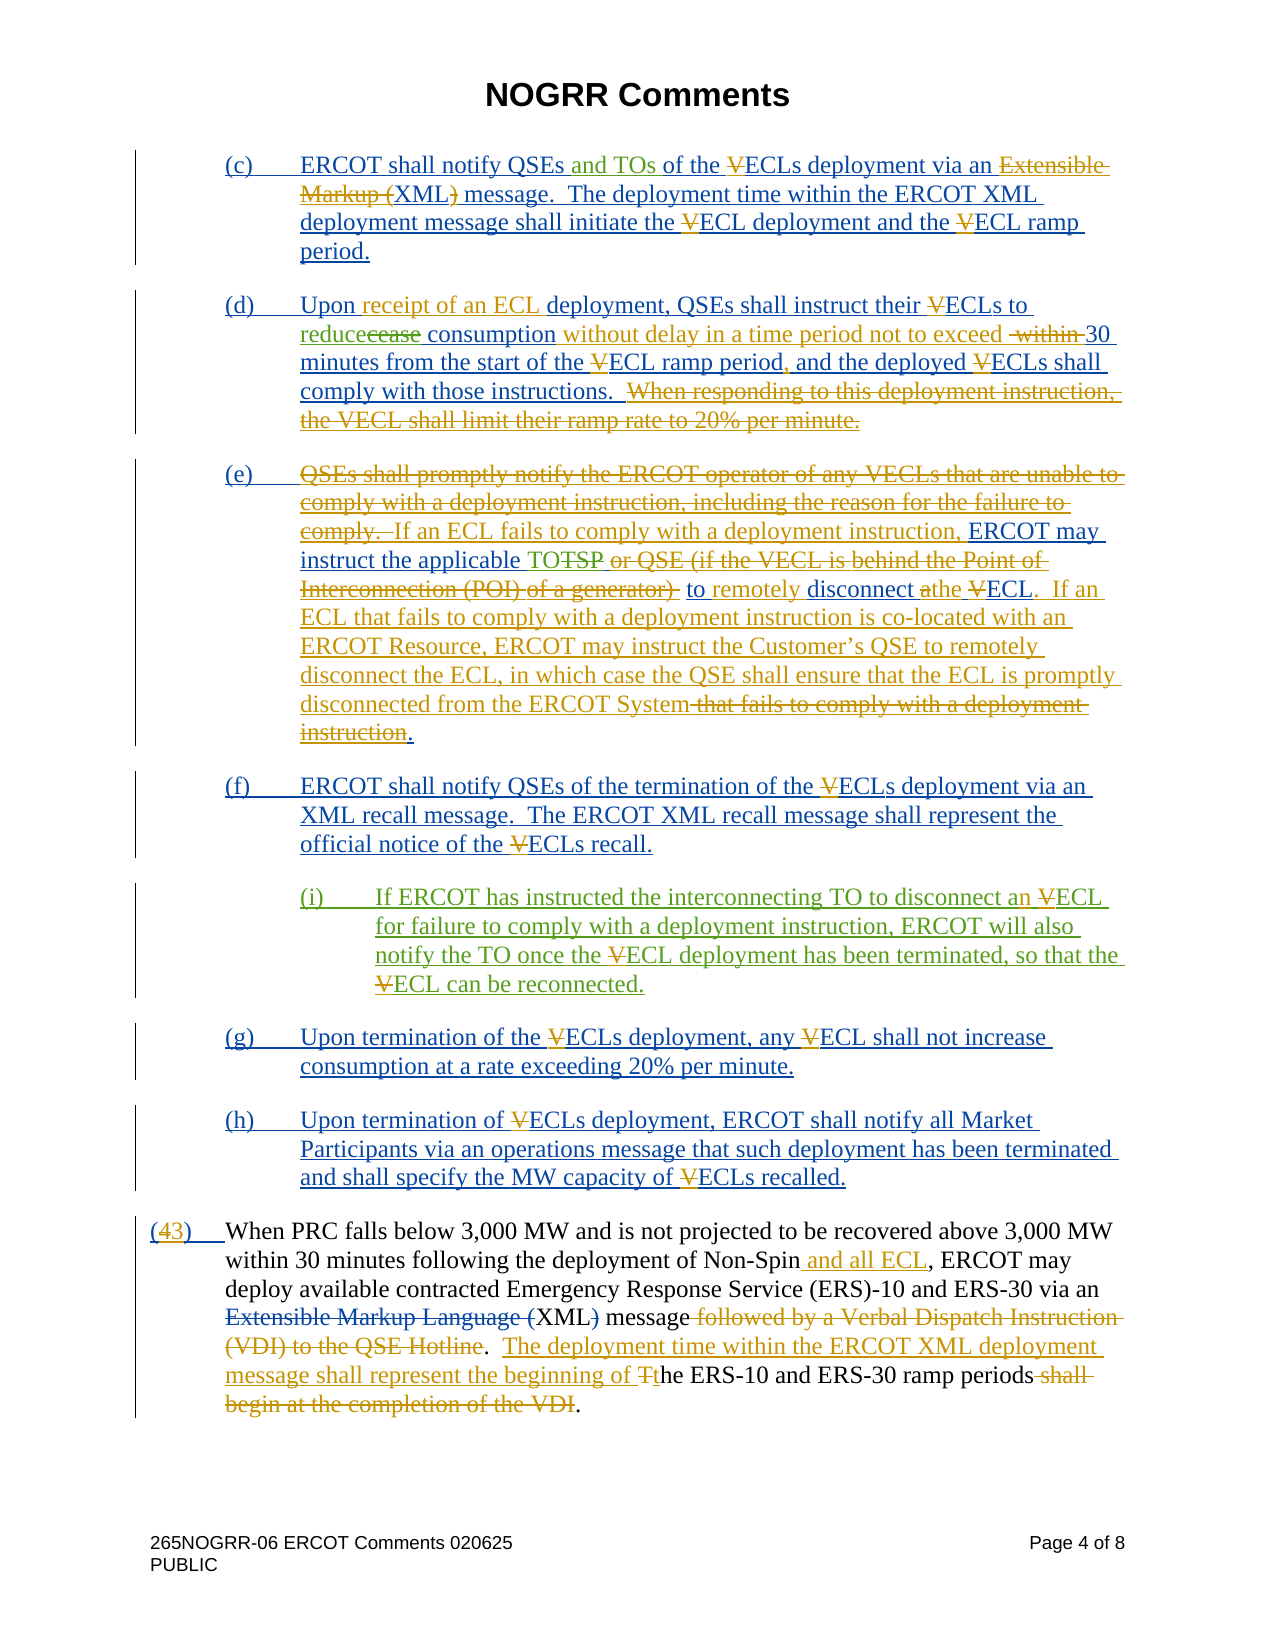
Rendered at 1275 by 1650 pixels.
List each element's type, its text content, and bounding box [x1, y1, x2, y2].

text When PRC falls below 3,000 MW and is not projected to be recovered above 3,000 MW within 30 minutes following the deployment of Non-Spin, ERCOT may deploy available contracted Emergency Response Service (ERS)-10 and ERS-30 via an XML message. he ERS-10 and ERS-30 ramp periods. [150, 1216, 1125, 1417]
